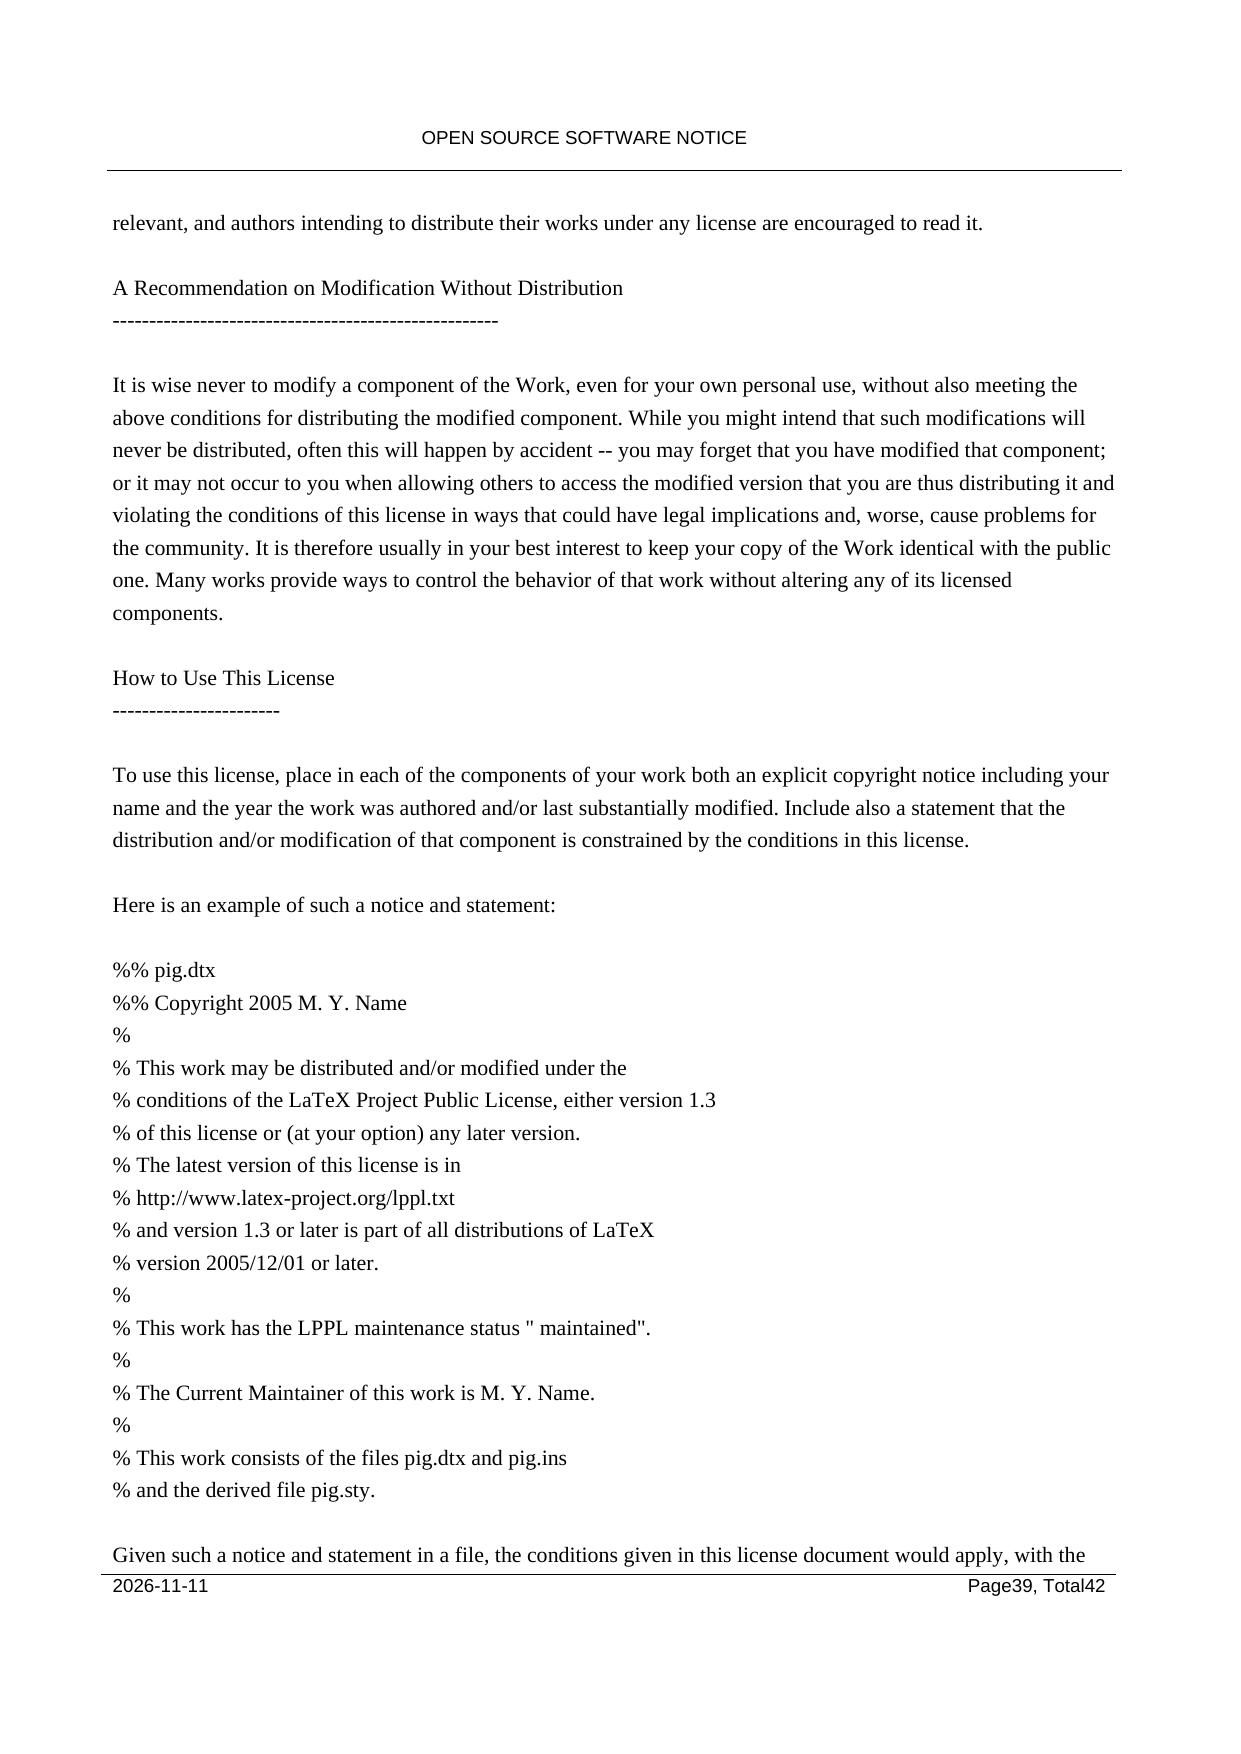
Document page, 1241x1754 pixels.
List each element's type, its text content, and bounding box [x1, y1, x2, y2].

text Here is an example of such a notice and statement: [112, 889, 1128, 921]
text % [112, 1019, 1128, 1051]
text ----------------------------------------------------- [112, 304, 1128, 336]
text A Recommendation on Modification Without Distribution [112, 271, 1128, 304]
text How to Use This License [112, 661, 1128, 694]
text % [112, 1344, 1128, 1376]
text % and the derived file pig.sty. [112, 1474, 1128, 1506]
text To use this license, place in each of the components of your work both an explicit copyright notice including your name and the year the work was authored and/or last substantially modified. Include also a statement that the distribution and/or modification of that component is constrained by the conditions in this license. [112, 759, 1128, 856]
text % [112, 1279, 1128, 1311]
text % of this license or (at your option) any later version. [112, 1116, 1128, 1149]
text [112, 1539, 1128, 1571]
text %% Copyright 2005 M. Y. Name [112, 986, 1128, 1019]
text %% pig.dtx [112, 954, 1128, 986]
text % The latest version of this license is in [112, 1149, 1128, 1181]
text % The Current Maintainer of this work is M. Y. Name. [112, 1376, 1128, 1409]
text % http://www.latex-project.org/lppl.txt [112, 1181, 1128, 1214]
text It is wise never to modify a component of the Work, even for your own personal use, without also meeting the above conditions for distributing the modified component. While you might intend that such modifications will never be distributed, often this will happen by accident -- you may forget that you have modified that component; or it may not occur to you when allowing others to access the modified version that you are thus distributing it and violating the conditions of this license in ways that could have legal implications and, worse, cause problems for the community. It is therefore usually in your best interest to keep your copy of the Work identical with the public one. Many works provide ways to control the behavior of that work without altering any of its licensed components. [112, 369, 1128, 629]
text % conditions of the LaTeX Project Public License, either version 1.3 [112, 1084, 1128, 1116]
text ----------------------- [112, 694, 1128, 726]
text % and version 1.3 or later is part of all distributions of LaTeX [112, 1214, 1128, 1246]
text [112, 206, 1128, 239]
text % This work has the LPPL maintenance status " maintained". [112, 1311, 1128, 1344]
text % This work consists of the files pig.dtx and pig.ins [112, 1441, 1128, 1474]
text % [112, 1409, 1128, 1441]
text % This work may be distributed and/or modified under the [112, 1051, 1128, 1084]
text % version 2005/12/01 or later. [112, 1246, 1128, 1279]
